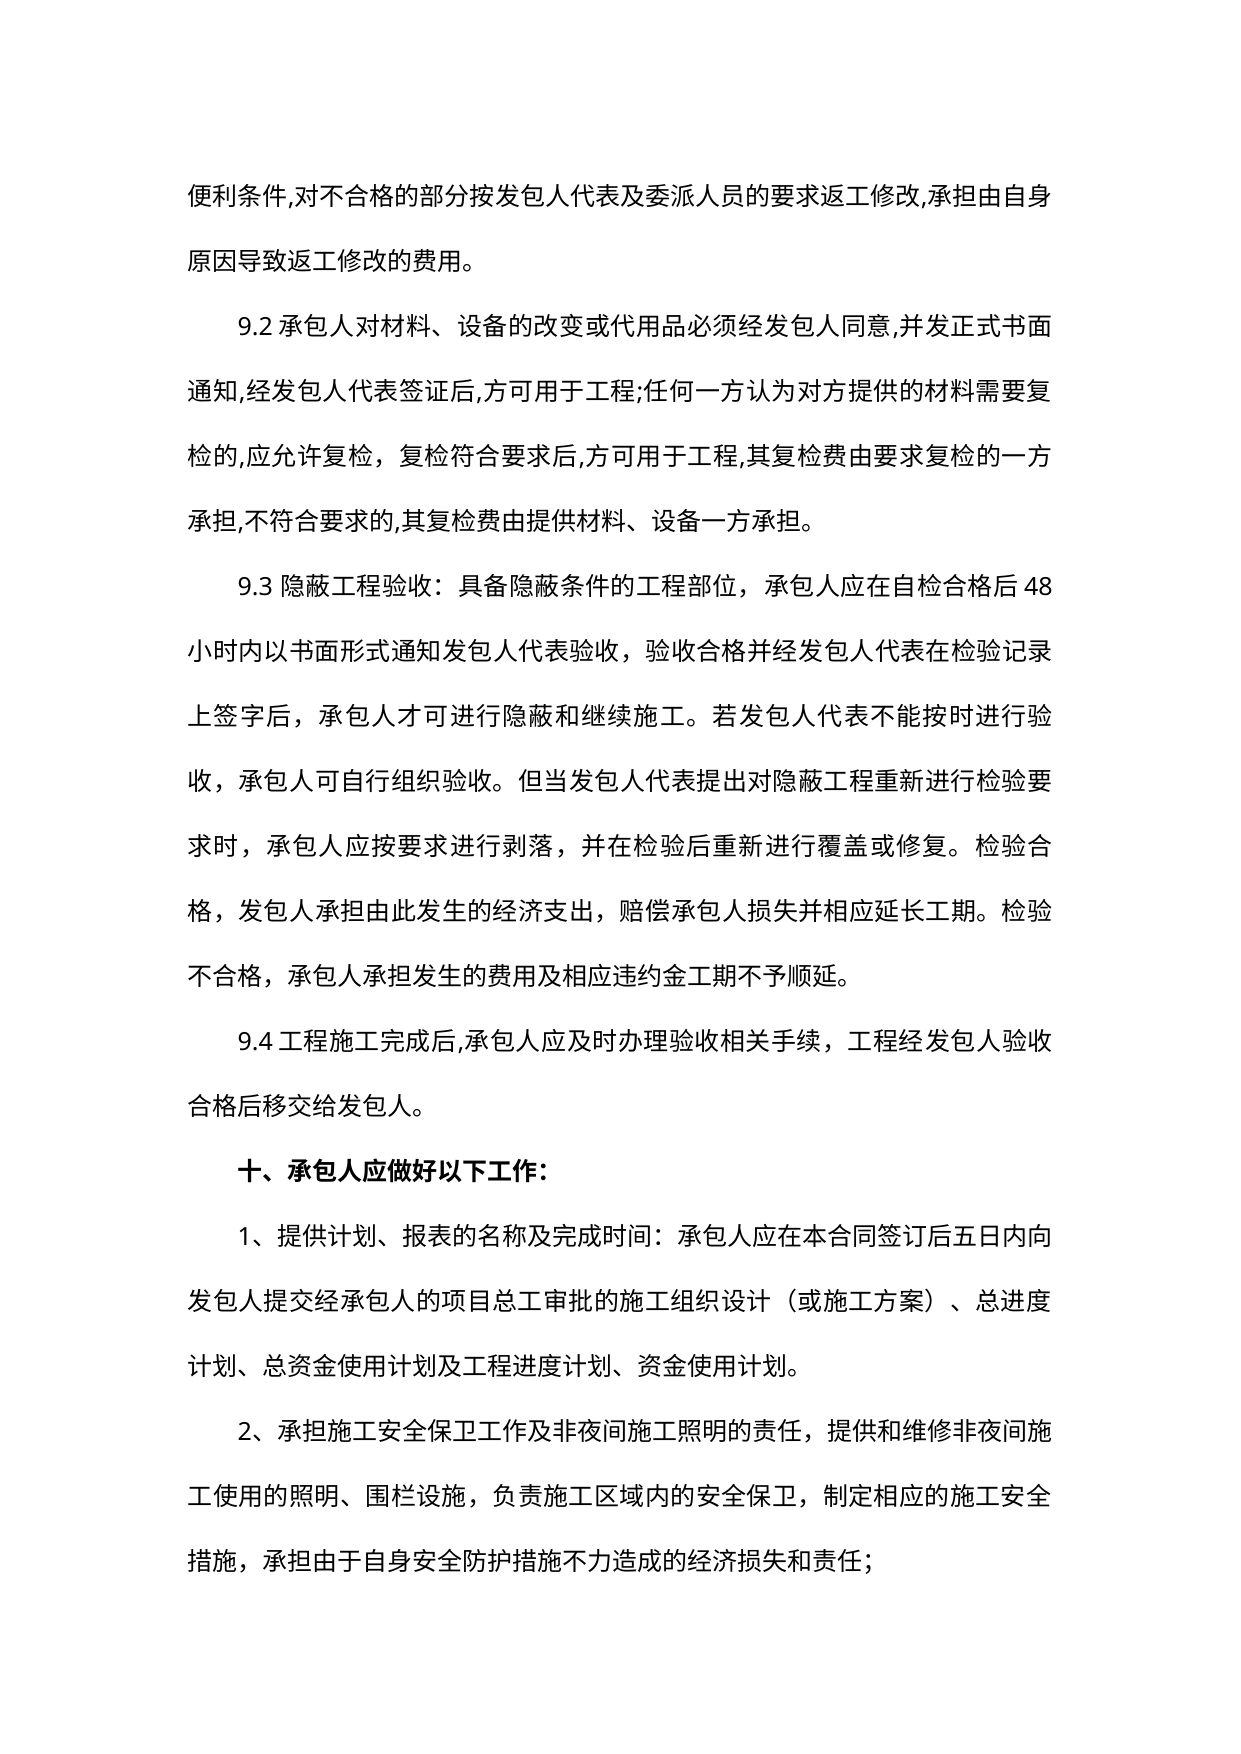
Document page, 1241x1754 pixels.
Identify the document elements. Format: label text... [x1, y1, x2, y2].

text 9.2承包人对材料、设备的改变或代用品必须经发包人同意,并发正式书面通知,经发包人代表签证后,方可用于工程;任何一方认为对方提供的材料需要复检的,应允许复检，复检符合要求后,方可用于工程,其复检费由要求复检的一方承担,不符合要求的,其复检费由提供材料、设备一方承担。 [187, 292, 1053, 552]
text 十、承包人应做好以下工作： [187, 1137, 1053, 1202]
text 1、提供计划、报表的名称及完成时间：承包人应在本合同签订后五日内向发包人提交经承包人的项目总工审批的施工组织设计（或施工方案）、总进度计划、总资金使用计划及工程进度计划、资金使用计划。 [187, 1202, 1053, 1397]
text 9.4工程施工完成后,承包人应及时办理验收相关手续，工程经发包人验收合格后移交给发包人。 [187, 1007, 1053, 1137]
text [187, 162, 1053, 292]
text 9.3 隐蔽工程验收：具备隐蔽条件的工程部位，承包人应在自检合格后48小时内以书面形式通知发包人代表验收，验收合格并经发包人代表在检验记录上签字后，承包人才可进行隐蔽和继续施工。若发包人代表不能按时进行验收，承包人可自行组织验收。但当发包人代表提出对隐蔽工程重新进行检验要求时，承包人应按要求进行剥落，并在检验后重新进行覆盖或修复。检验合格，发包人承担由此发生的经济支出，赔偿承包人损失并相应延长工期。检验不合格，承包人承担发生的费用及相应违约金工期不予顺延。 [187, 552, 1053, 1007]
text 2、承担施工安全保卫工作及非夜间施工照明的责任，提供和维修非夜间施工使用的照明、围栏设施，负责施工区域内的安全保卫，制定相应的施工安全措施，承担由于自身安全防护措施不力造成的经济损失和责任； [187, 1397, 1053, 1592]
